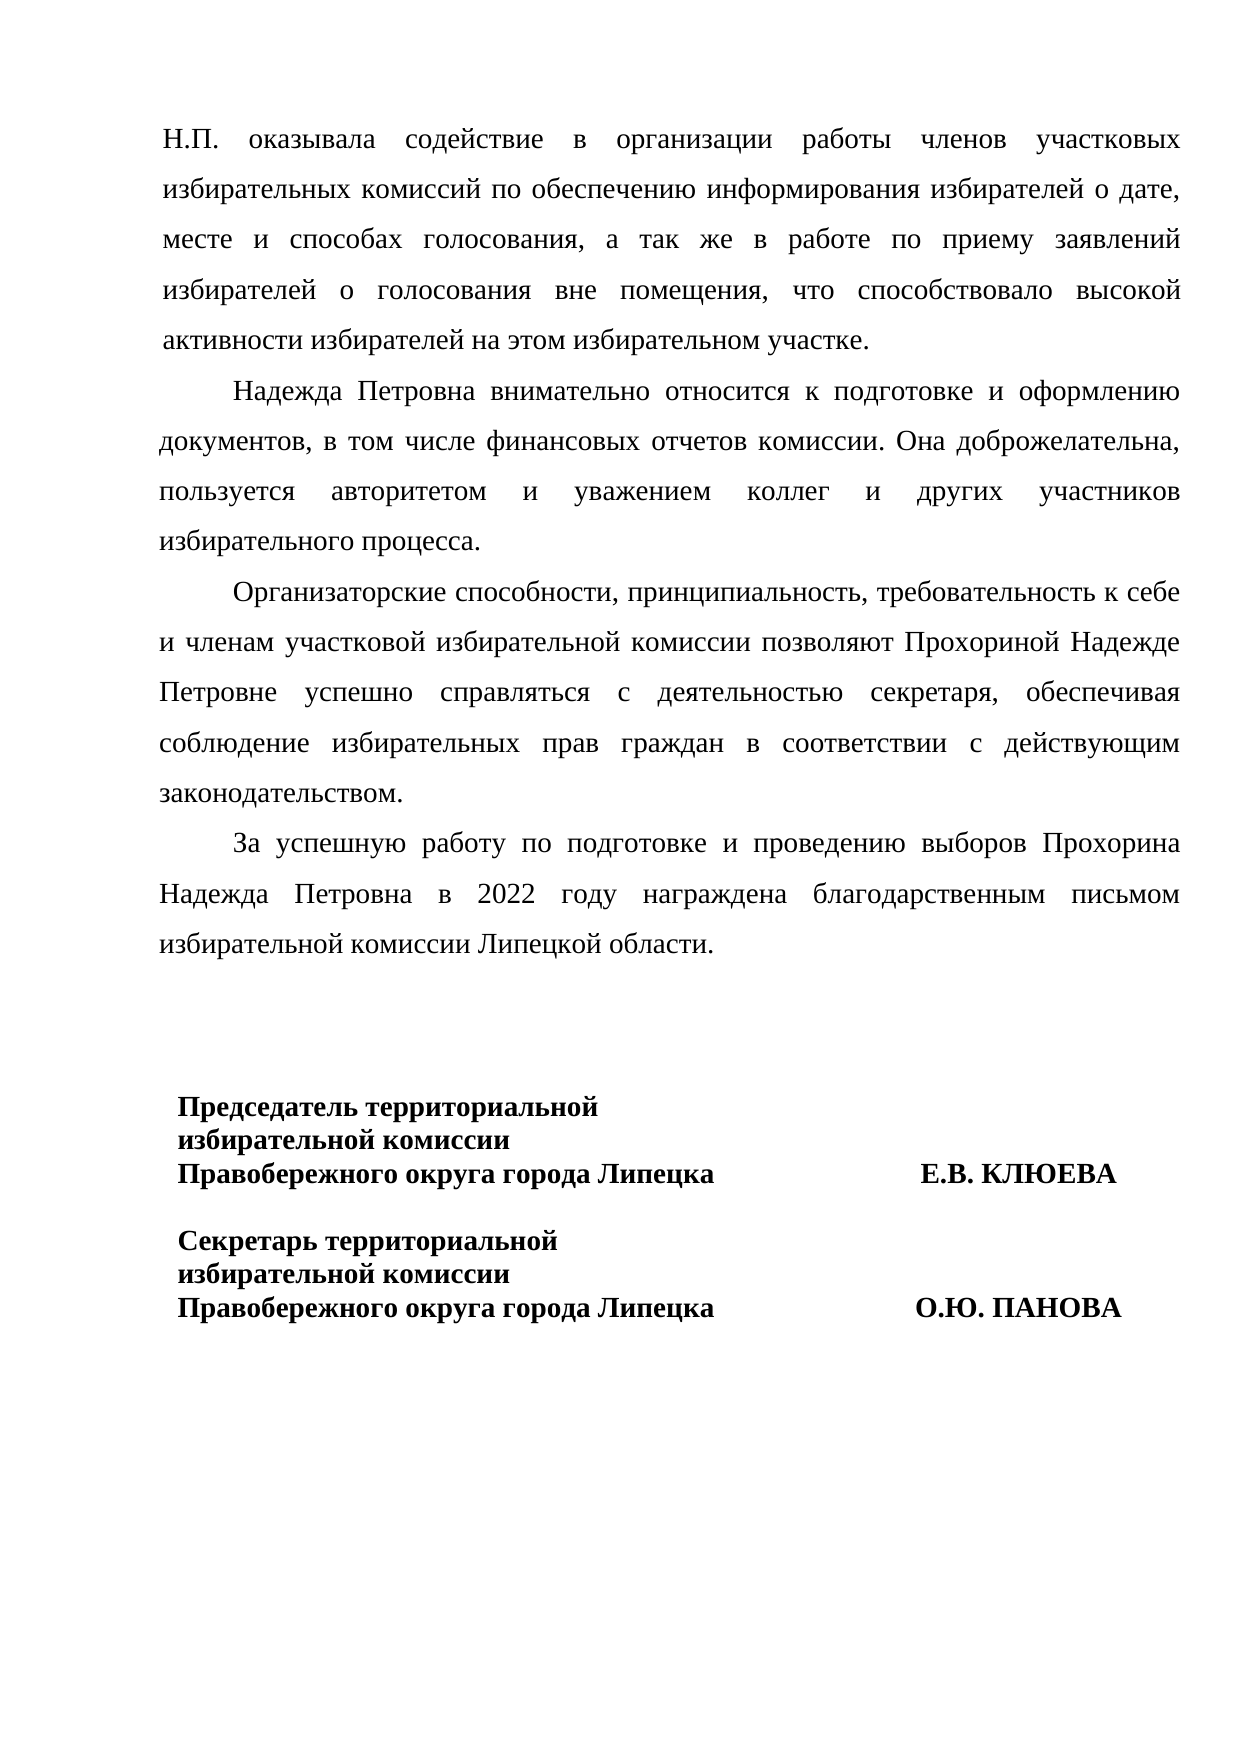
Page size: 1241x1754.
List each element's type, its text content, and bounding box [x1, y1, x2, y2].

text избирательной комиссии [177, 1122, 1152, 1156]
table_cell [148, 121, 1192, 1089]
text Секретарь территориальной [177, 1223, 1152, 1256]
text Председатель территориальной [177, 1089, 1152, 1122]
text Правобережного округа города Липецка О.Ю. ПАНОВА [177, 1290, 1152, 1323]
text избирательной комиссии [177, 1256, 1152, 1290]
text Правобережного округа города Липецка Е.В. КЛЮЕВА [177, 1156, 1152, 1189]
